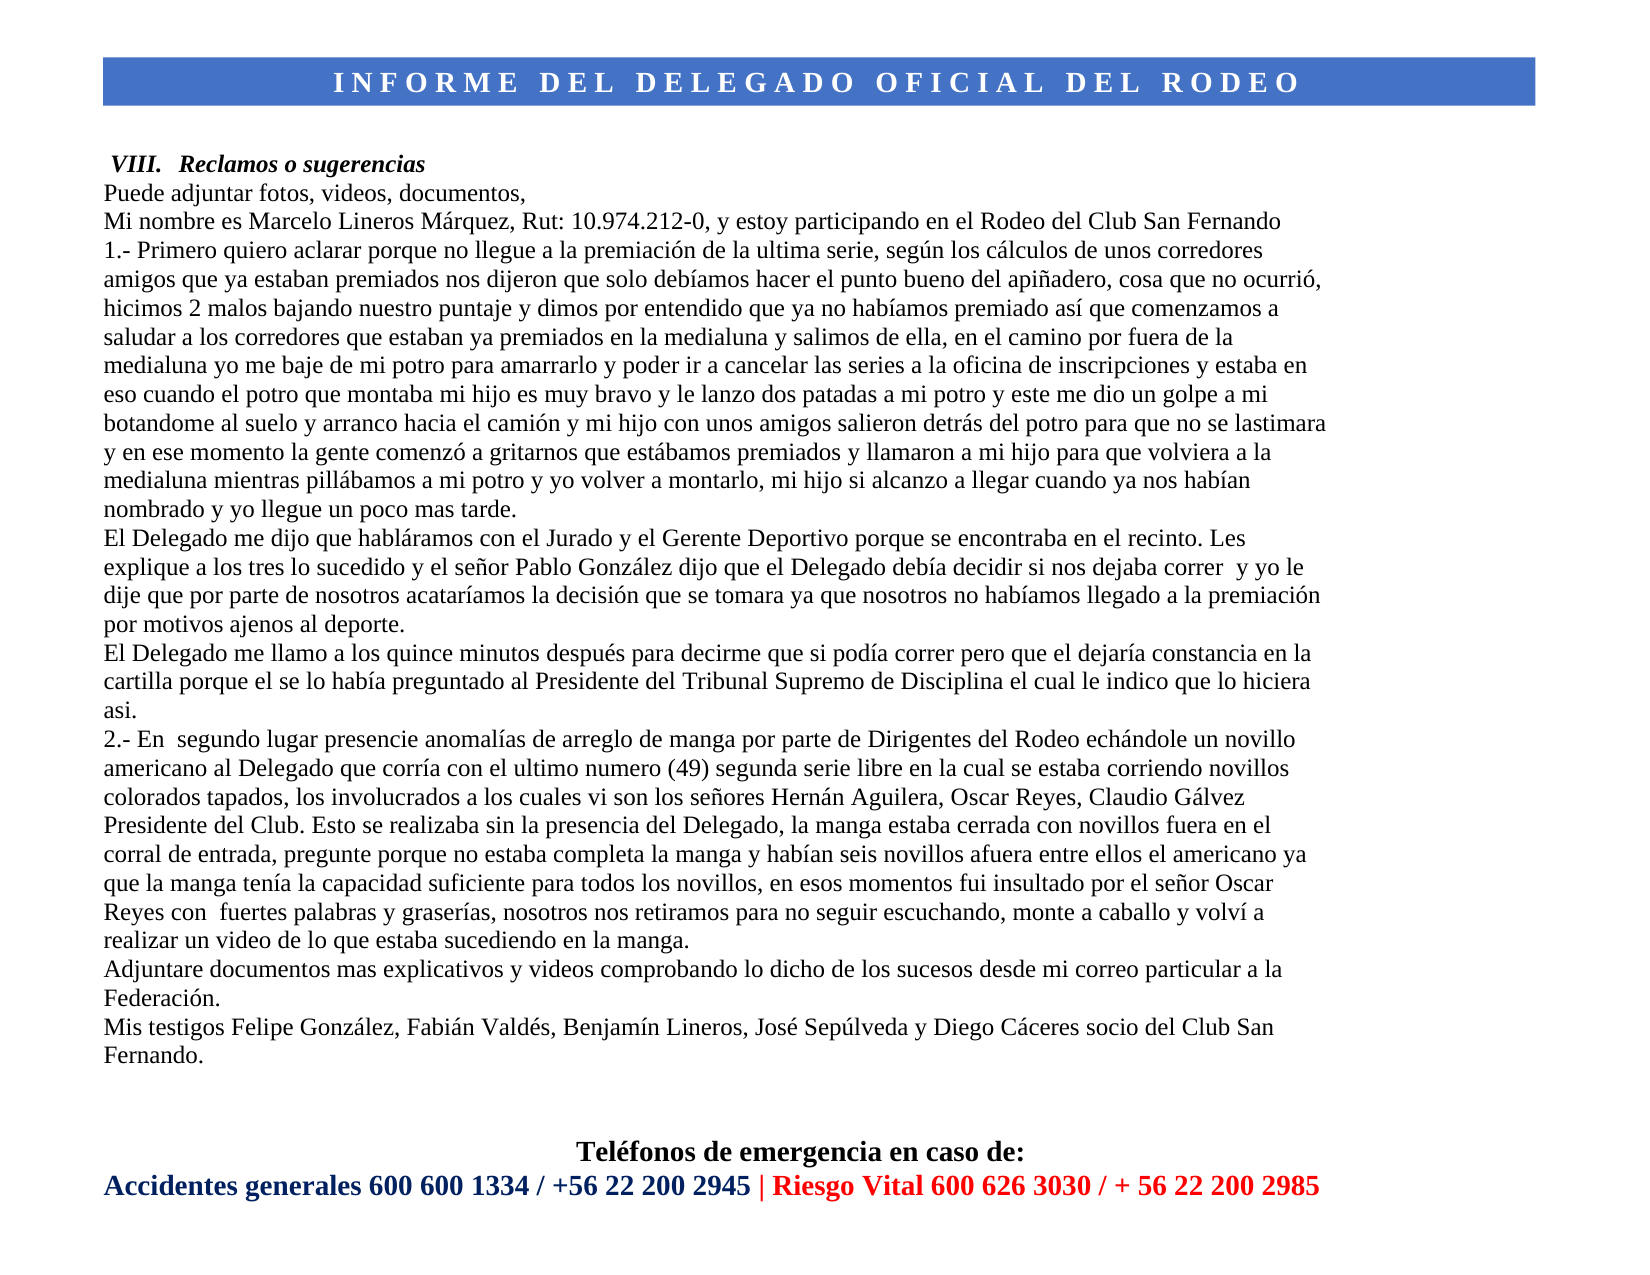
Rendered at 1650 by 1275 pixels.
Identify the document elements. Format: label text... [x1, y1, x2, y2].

list Reclamos o sugerencias [162, 149, 1329, 178]
text Adjuntare documentos mas explicativos y videos comprobando lo dicho de los sucesos desde mi correo particular a la Federación. [103, 954, 1329, 1012]
text El Delegado me dijo que habláramos con el Jurado y el Gerente Deportivo porque se encontraba en el recinto. Les explique a los tres lo sucedido y el señor Pablo González dijo que el Delegado debía decidir si nos dejaba correr y yo le dije que por parte de nosotros acataríamos la decisión que se tomara ya que nosotros no habíamos llegado a la premiación por motivos ajenos al deporte. [103, 523, 1329, 638]
text Puede adjuntar fotos, videos, documentos, [103, 178, 1329, 207]
text Mis testigos Felipe González, Fabián Valdés, Benjamín Lineros, José Sepúlveda y Diego Cáceres socio del Club San Fernando. [103, 1012, 1329, 1069]
text 1.- Primero quiero aclarar porque no llegue a la premiación de la ultima serie, según los cálculos de unos corredores amigos que ya estaban premiados nos dijeron que solo debíamos hacer el punto bueno del apiñadero, cosa que no ocurrió, hicimos 2 malos bajando nuestro puntaje y dimos por entendido que ya no habíamos premiado así que comenzamos a saludar a los corredores que estaban ya premiados en la medialuna y salimos de ella, en el camino por fuera de la medialuna yo me baje de mi potro para amarrarlo y poder ir a cancelar las series a la oficina de inscripciones y estaba en eso cuando el potro que montaba mi hijo es muy bravo y le lanzo dos patadas a mi potro y este me dio un golpe a mi botandome al suelo y arranco hacia el camión y mi hijo con unos amigos salieron detrás del potro para que no se lastimara y en ese momento la gente comenzó a gritarnos que estábamos premiados y llamaron a mi hijo para que volviera a la medialuna mientras pillábamos a mi potro y yo volver a montarlo, mi hijo si alcanzo a llegar cuando ya nos habían nombrado y yo llegue un poco mas tarde. [103, 235, 1329, 523]
text El Delegado me llamo a los quince minutos después para decirme que si podía correr pero que el dejaría constancia en la cartilla porque el se lo había preguntado al Presidente del Tribunal Supremo de Disciplina el cual le indico que lo hiciera asi. [103, 638, 1329, 724]
text 2.- En segundo lugar presencie anomalías de arreglo de manga por parte de Dirigentes del Rodeo echándole un novillo americano al Delegado que corría con el ultimo numero (49) segunda serie libre en la cual se estaba corriendo novillos colorados tapados, los involucrados a los cuales vi son los señores Hernán Aguilera, Oscar Reyes, Claudio Gálvez Presidente del Club. Esto se realizaba sin la presencia del Delegado, la manga estaba cerrada con novillos fuera en el corral de entrada, pregunte porque no estaba completa la manga y habían seis novillos afuera entre ellos el americano ya que la manga tenía la capacidad suficiente para todos los novillos, en esos momentos fui insultado por el señor Oscar Reyes con fuertes palabras y graserías, nosotros nos retiramos para no seguir escuchando, monte a caballo y volví a realizar un video de lo que estaba sucediendo en la manga. [103, 724, 1329, 954]
text Mi nombre es Marcelo Lineros Márquez, Rut: 10.974.212-0, y estoy participando en el Rodeo del Club San Fernando [103, 207, 1329, 235]
